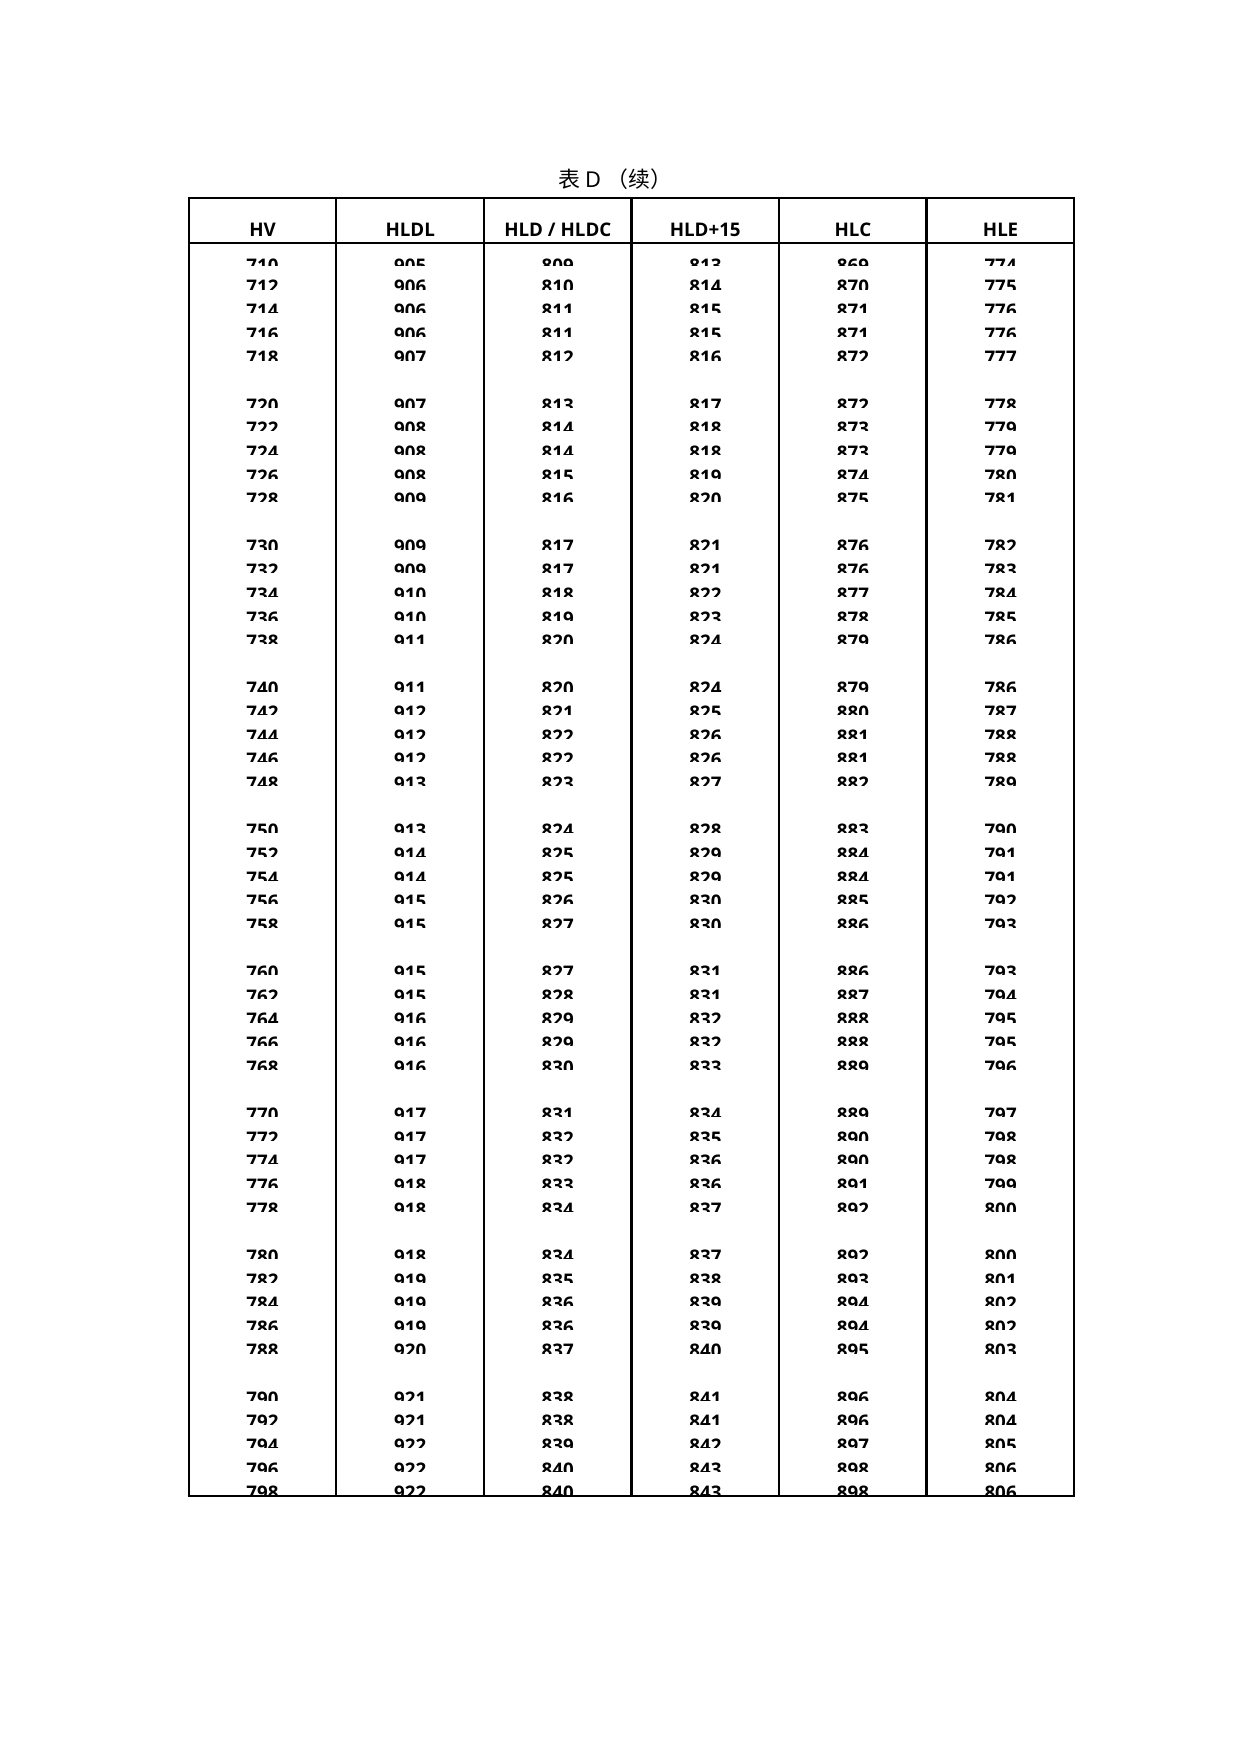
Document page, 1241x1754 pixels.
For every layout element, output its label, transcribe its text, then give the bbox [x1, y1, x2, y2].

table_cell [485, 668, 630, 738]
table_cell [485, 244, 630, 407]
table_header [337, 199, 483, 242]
subtitle 表D （续） [187, 162, 1043, 194]
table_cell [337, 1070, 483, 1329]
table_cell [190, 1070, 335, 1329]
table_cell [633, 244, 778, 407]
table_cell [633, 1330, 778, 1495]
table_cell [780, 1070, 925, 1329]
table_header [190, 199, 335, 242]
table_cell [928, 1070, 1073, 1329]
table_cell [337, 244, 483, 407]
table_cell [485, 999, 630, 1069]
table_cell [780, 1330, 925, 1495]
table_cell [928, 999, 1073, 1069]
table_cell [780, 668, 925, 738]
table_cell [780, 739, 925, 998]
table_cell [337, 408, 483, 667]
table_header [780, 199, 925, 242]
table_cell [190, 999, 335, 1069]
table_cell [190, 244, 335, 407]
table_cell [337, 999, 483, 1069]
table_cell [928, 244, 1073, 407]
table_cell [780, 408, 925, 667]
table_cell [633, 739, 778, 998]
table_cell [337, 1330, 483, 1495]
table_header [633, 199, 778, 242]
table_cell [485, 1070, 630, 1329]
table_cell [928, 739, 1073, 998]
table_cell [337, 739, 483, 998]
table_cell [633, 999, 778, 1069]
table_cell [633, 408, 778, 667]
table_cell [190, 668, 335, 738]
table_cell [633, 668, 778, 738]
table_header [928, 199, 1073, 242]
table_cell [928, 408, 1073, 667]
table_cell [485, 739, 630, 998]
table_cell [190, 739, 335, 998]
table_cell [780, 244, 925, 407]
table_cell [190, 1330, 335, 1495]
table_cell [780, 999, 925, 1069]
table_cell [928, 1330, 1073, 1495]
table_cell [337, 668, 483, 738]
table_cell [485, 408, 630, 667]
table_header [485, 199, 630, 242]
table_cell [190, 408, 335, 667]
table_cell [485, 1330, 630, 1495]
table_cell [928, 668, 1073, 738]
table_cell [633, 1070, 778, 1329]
